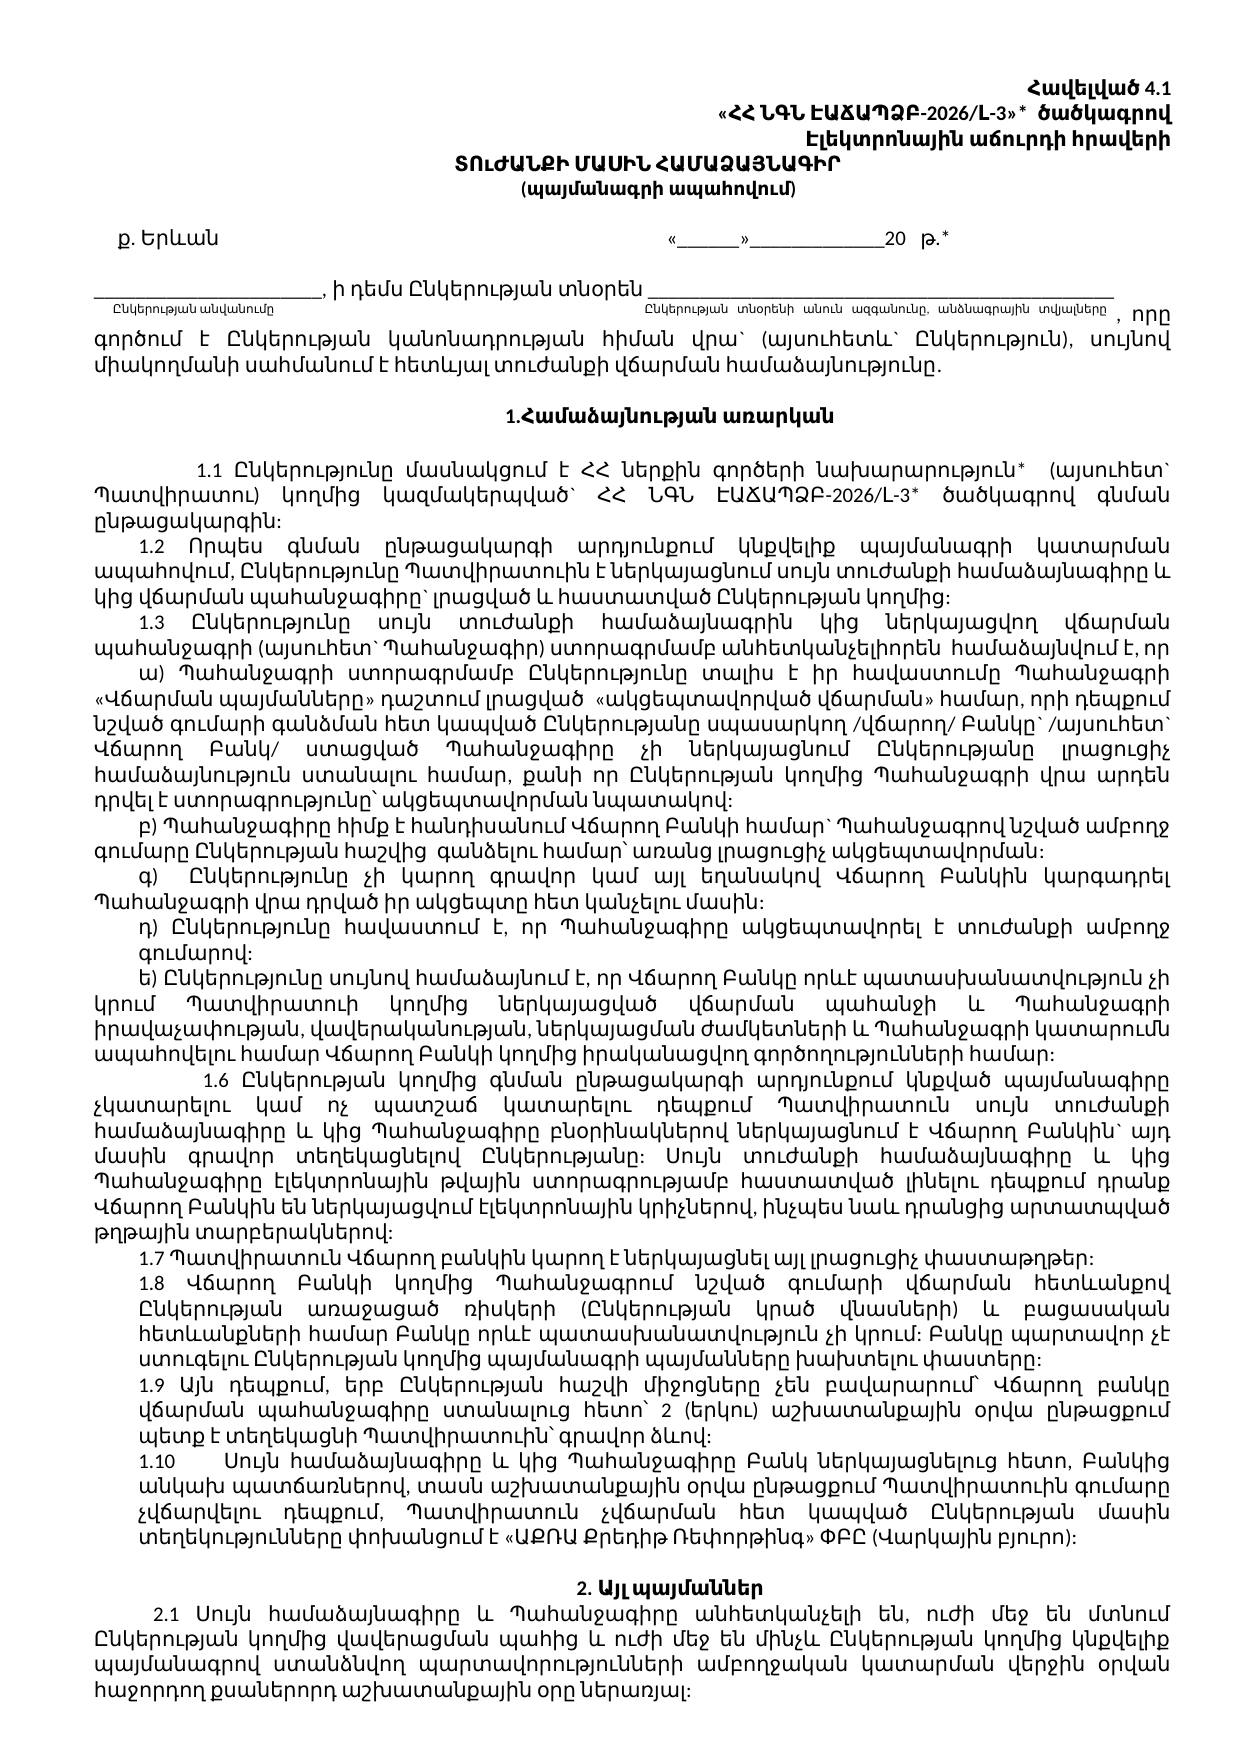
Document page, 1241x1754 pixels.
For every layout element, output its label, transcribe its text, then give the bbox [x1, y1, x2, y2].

text գ) Ընկերությունը չի կարող գրավոր կամ այլ եղանակով Վճարող Բանկին կարգադրել Պահանջագրի վրա դրված իր ակցեպտը հետ կանչելու մասին: [94, 864, 1171, 914]
text ա) Պահանջագրի ստորագրմամբ Ընկերությունը տալիս է իր հավաստումը Պահանջագրի «Վճարման պայմանները» դաշտում լրացված «ակցեպտավորված վճարման» համար, որի դեպքում նշված գումարի գանձման հետ կապված Ընկերությանը սպասարկող /վճարող/ Բանկը` /այսուհետ` Վճարող Բանկ/ ստացված Պահանջագիրը չի ներկայացնում Ընկերությանը լրացուցիչ համաձայնություն ստանալու համար, քանի որ Ընկերության կողմից Պահանջագրի վրա արդեն դրվել է ստորագրությունը՝ ակցեպտավորման նպատակով: [94, 660, 1171, 813]
text ե) Ընկերությունը սույնով համաձայնում է, որ Վճարող Բանկը որևէ պատասխանատվություն չի կրում Պատվիրատուի կողմից ներկայացված վճարման պահանջի և Պահանջագրի իրավաչափության, վավերականության, ներկայացման ժամկետների և Պահանջագրի կատարումն ապահովելու համար Վճարող Բանկի կողմից իրականացվող գործողությունների համար: [94, 965, 1171, 1067]
text 1.1 Ընկերությունը մասնակցում է ՀՀ ներքին գործերի նախարարություն* (այսուհետ` Պատվիրատու) կողմից կազմակերպված` ՀՀ ՆԳՆ ԷԱՃԱՊՁԲ-2026/Լ-3* ծածկագրով գնման ընթացակարգին: [94, 457, 1171, 533]
text բ) Պահանջագիրը հիմք է հանդիսանում Վճարող Բանկի համար` Պահանջագրով նշված ամբողջ գումարը Ընկերության հաշվից գանձելու համար՝ առանց լրացուցիչ ակցեպտավորման: [94, 813, 1171, 864]
text «ՀՀ ՆԳՆ ԷԱՃԱՊՁԲ-2026/Լ-3»* ծածկագրով [94, 100, 1171, 126]
text դ) Ընկերությունը հավաստում է, որ Պահանջագիրը ակցեպտավորել է տուժանքի ամբողջ գումարով: [138, 914, 1171, 965]
text (պայմանագրի ապահովում) [94, 177, 1171, 199]
text Էլեկտրոնային աճուրդի հրավերի [94, 126, 1171, 151]
text Հավելված 4.1 [94, 75, 1171, 100]
text 1.2 Որպես գնման ընթացակարգի արդյունքում կնքվելիք պայմանագրի կատարման ապահովում, Ընկերությունը Պատվիրատուին է ներկայացնում սույն տուժանքի համաձայնագիրը և կից վճարման պահանջագիրը` լրացված և հաստատված Ընկերության կողմից: [94, 533, 1171, 609]
text 2. Այլ պայմաններ [169, 1575, 1171, 1601]
text 1.8 Վճարող Բանկի կողմից Պահանջագրում նշված գումարի վճարման հետևանքով Ընկերության առաջացած ռիսկերի (Ընկերության կրած վնասների) և բացասական հետևանքների համար Բանկը որևէ պատասխանատվություն չի կրում: Բանկը պարտավոր չէ ստուգելու Ընկերության կողմից պայմանագրի պայմանները խախտելու փաստերը: [138, 1270, 1171, 1372]
text 1.3 Ընկերությունը սույն տուժանքի համաձայնագրին կից ներկայացվող վճարման պահանջագրի (այսուհետ` Պահանջագիր) ստորագրմամբ անհետկանչելիորեն համաձայնվում է, որ [94, 609, 1171, 660]
text ______________________, ի դեմս Ընկերության տնօրեն _____________________________________________ [94, 276, 1171, 301]
text Ընկերության անվանումը Ընկերության տնօրենի անուն ազգանունը, անձնագրային տվյալները , որը գործում է Ընկերության կանոնադրության հիման վրա` (այսուհետև` Ընկերություն), սույնով միակողմանի սահմանում է հետևյալ տուժանքի վճարման համաձայնությունը. [94, 301, 1171, 377]
text 1.7 Պատվիրատուն Վճարող բանկին կարող է ներկայացնել այլ լրացուցիչ փաստաթղթեր: [138, 1245, 1171, 1270]
text 1.6 Ընկերության կողմից գնման ընթացակարգի արդյունքում կնքված պայմանագիրը չկատարելու կամ ոչ պատշաճ կատարելու դեպքում Պատվիրատուն սույն տուժանքի համաձայնագիրը և կից Պահանջագիրը բնօրինակներով ներկայացնում է Վճարող Բանկին` այդ մասին գրավոր տեղեկացնելով Ընկերությանը: Սույն տուժանքի համաձայնագիրը և կից Պահանջագիրը էլեկտրոնային թվային ստորագրությամբ հաստատված լինելու դեպքում դրանք Վճարող Բանկին են ներկայացվում էլեկտրոնային կրիչներով, ինչպես նաև դրանցից արտատպված թղթային տարբերակներով: [94, 1067, 1171, 1245]
text ք. Երևան «______»_____________20 թ.* [94, 225, 1171, 250]
text 1.9 Այն դեպքում, երբ Ընկերության հաշվի միջոցները չեն բավարարում՝ Վճարող բանկը վճարման պահանջագիրը ստանալուց հետո՝ 2 (երկու) աշխատանքային օրվա ընթացքում պետք է տեղեկացնի Պատվիրատուին՝ գրավոր ձևով: [138, 1372, 1171, 1448]
text 1.10 Սույն համաձայնագիրը և կից Պահանջագիրը Բանկ ներկայացնելուց հետո, Բանկից անկախ պատճառներով, տասն աշխատանքային օրվա ընթացքում Պատվիրատուին գումարը չվճարվելու դեպքում, Պատվիրատուն չվճարման հետ կապված Ընկերության մասին տեղեկությունները փոխանցում է «ԱՔՌԱ Քրեդիթ Ռեփորթինգ» ՓԲԸ (Վարկային բյուրո): [138, 1448, 1171, 1550]
text 1.Համաձայնության առարկան [169, 403, 1171, 428]
text 2.1 Սույն համաձայնագիրը և Պահանջագիրը անհետկանչելի են, ուժի մեջ են մտնում Ընկերության կողմից վավերացման պահից և ուժի մեջ են մինչև Ընկերության կողմից կնքվելիք պայմանագրով ստանձնվող պարտավորությունների ամբողջական կատարման վերջին օրվան հաջորդող քսաներորդ աշխատանքային օրը ներառյալ: [94, 1601, 1171, 1702]
text ՏՈւԺԱՆՔԻ ՄԱՍԻՆ ՀԱՄԱՁԱՅՆԱԳԻՐ [94, 151, 1171, 177]
